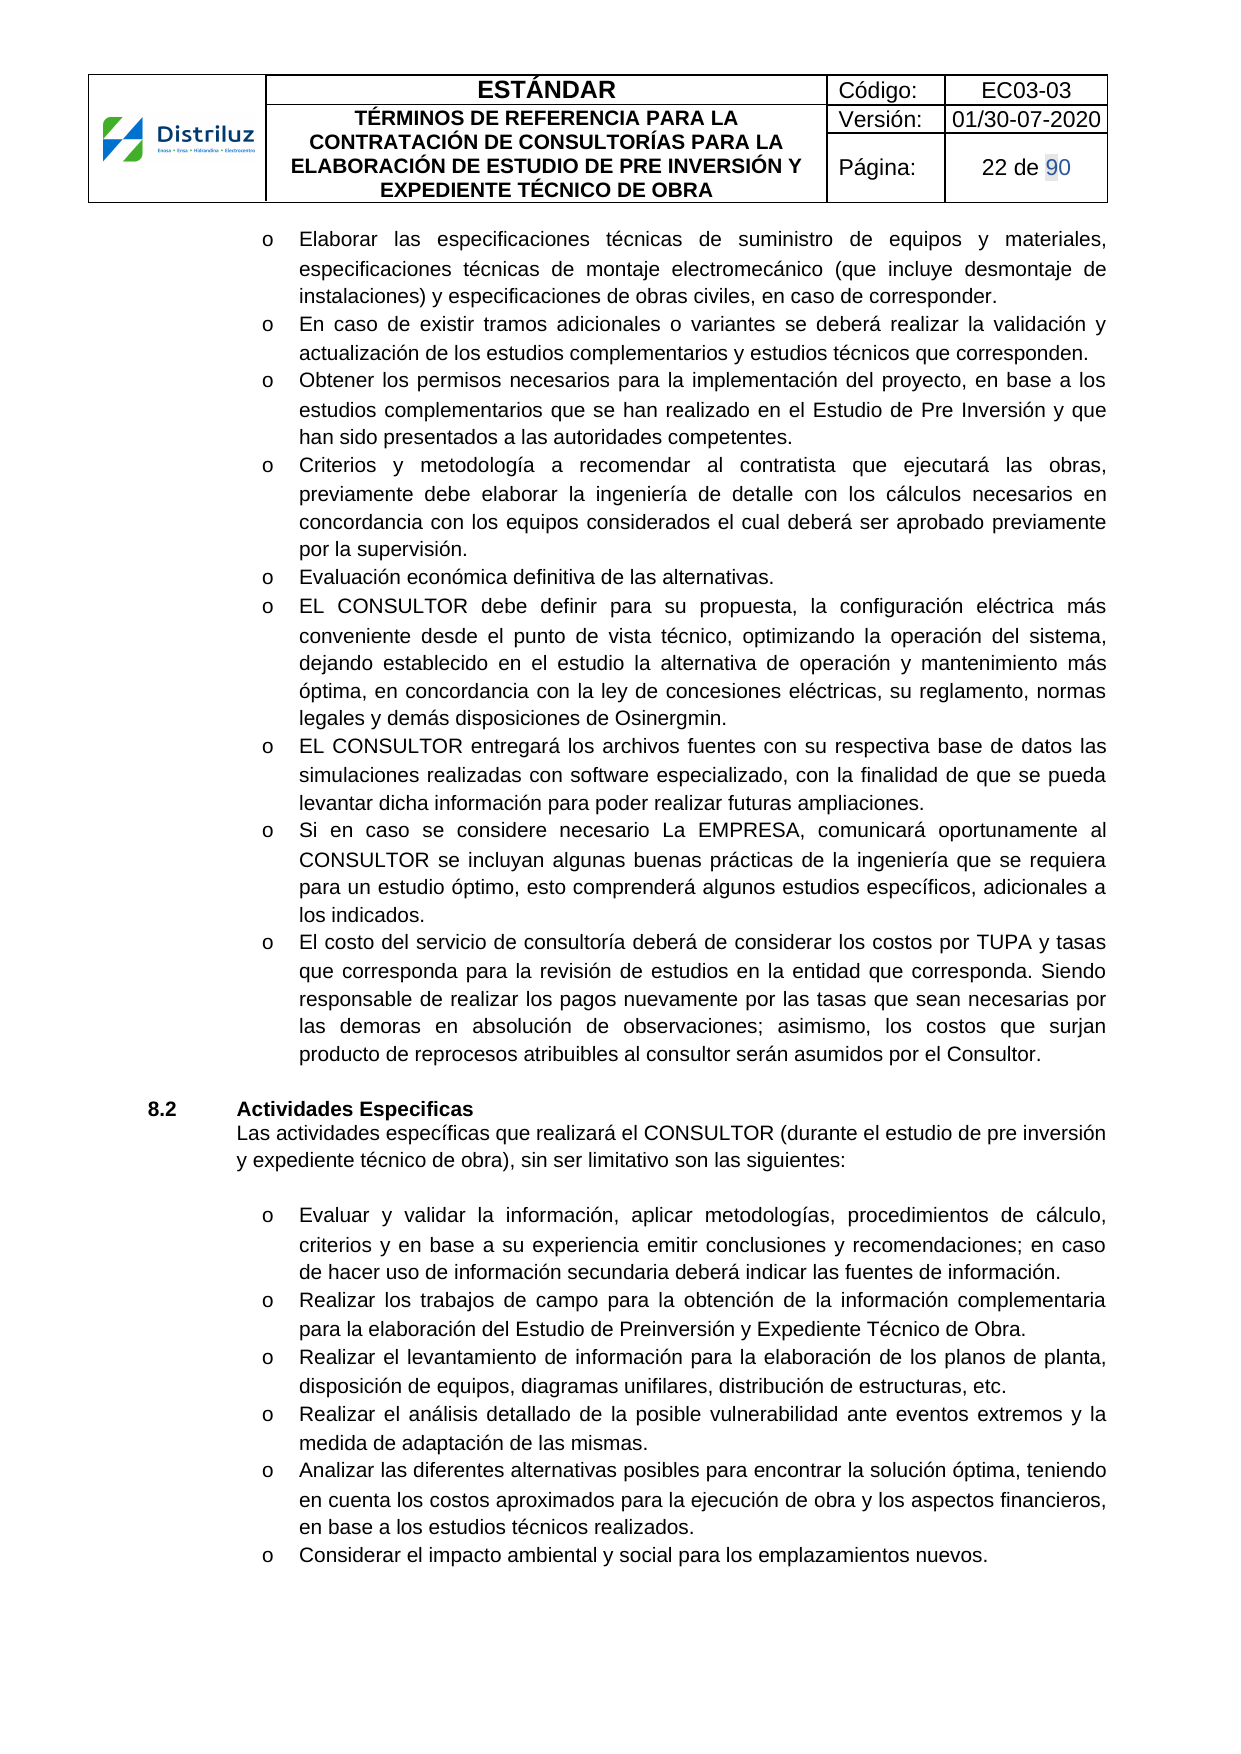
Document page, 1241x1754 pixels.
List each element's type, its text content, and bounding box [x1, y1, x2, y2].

list El costo del servicio de consultoría deberá de considerar los costos por TUPA y tasas que corresponda para la revisión de estudios en la entidad que corresponda. Siendo responsable de realizar los pagos nuevamente por las tasas que sean necesarias por las demoras en absolución de observaciones; asimismo, los costos que surjan producto de reprocesos atribuibles al consultor serán asumidos por el Consultor. [261, 930, 1107, 1066]
list Evaluación económica definitiva de las alternativas. [261, 564, 1107, 590]
picture [100, 113, 257, 164]
text Actividades Especificas [148, 1097, 1107, 1121]
list En caso de existir tramos adicionales o variantes se deberá realizar la validación y actualización de los estudios complementarios y estudios técnicos que corresponden. [261, 311, 1107, 365]
list EL CONSULTOR entregará los archivos fuentes con su respectiva base de datos las simulaciones realizadas con software especializado, con la finalidad de que se pueda levantar dicha información para poder realizar futuras ampliaciones. [261, 734, 1107, 814]
list Considerar el impacto ambiental y social para los emplazamientos nuevos. [261, 1543, 1107, 1568]
text Las actividades específicas que realizará el CONSULTOR (durante el estudio de pre inversión y expediente técnico de obra), sin ser limitativo son las siguientes: [236, 1121, 1107, 1172]
list Analizar las diferentes alternativas posibles para encontrar la solución óptima, teniendo en cuenta los costos aproximados para la ejecución de obra y los aspectos financieros, en base a los estudios técnicos realizados. [261, 1458, 1107, 1539]
list Evaluar y validar la información, aplicar metodologías, procedimientos de cálculo, criterios y en base a su experiencia emitir conclusiones y recomendaciones; en caso de hacer uso de información secundaria deberá indicar las fuentes de información. [261, 1203, 1107, 1284]
list Criterios y metodología a recomendar al contratista que ejecutará las obras, previamente debe elaborar la ingeniería de detalle con los cálculos necesarios en concordancia con los equipos considerados el cual deberá ser aprobado previamente por la supervisión. [261, 453, 1107, 561]
list Realizar el análisis detallado de la posible vulnerabilidad ante eventos extremos y la medida de adaptación de las mismas. [261, 1401, 1107, 1455]
list EL CONSULTOR debe definir para su propuesta, la configuración eléctrica más conveniente desde el punto de vista técnico, optimizando la operación del sistema, dejando establecido en el estudio la alternativa de operación y mantenimiento más óptima, en concordancia con la ley de concesiones eléctricas, su reglamento, normas legales y demás disposiciones de Osinergmin. [261, 594, 1107, 730]
list Realizar el levantamiento de información para la elaboración de los planos de planta, disposición de equipos, diagramas unifilares, distribución de estructuras, etc. [261, 1344, 1107, 1398]
list Si en caso se considere necesario La EMPRESA, comunicará oportunamente al CONSULTOR se incluyan algunas buenas prácticas de la ingeniería que se requiera para un estudio óptimo, esto comprenderá algunos estudios específicos, adicionales a los indicados. [261, 818, 1107, 926]
list Realizar los trabajos de campo para la obtención de la información complementaria para la elaboración del Estudio de Preinversión y Expediente Técnico de Obra. [261, 1288, 1107, 1341]
list Elaborar las especificaciones técnicas de suministro de equipos y materiales, especificaciones técnicas de montaje electromecánico (que incluye desmontaje de instalaciones) y especificaciones de obras civiles, en caso de corresponder. [261, 227, 1107, 308]
list Obtener los permisos necesarios para la implementación del proyecto, en base a los estudios complementarios que se han realizado en el Estudio de Pre Inversión y que han sido presentados a las autoridades competentes. [261, 368, 1107, 449]
